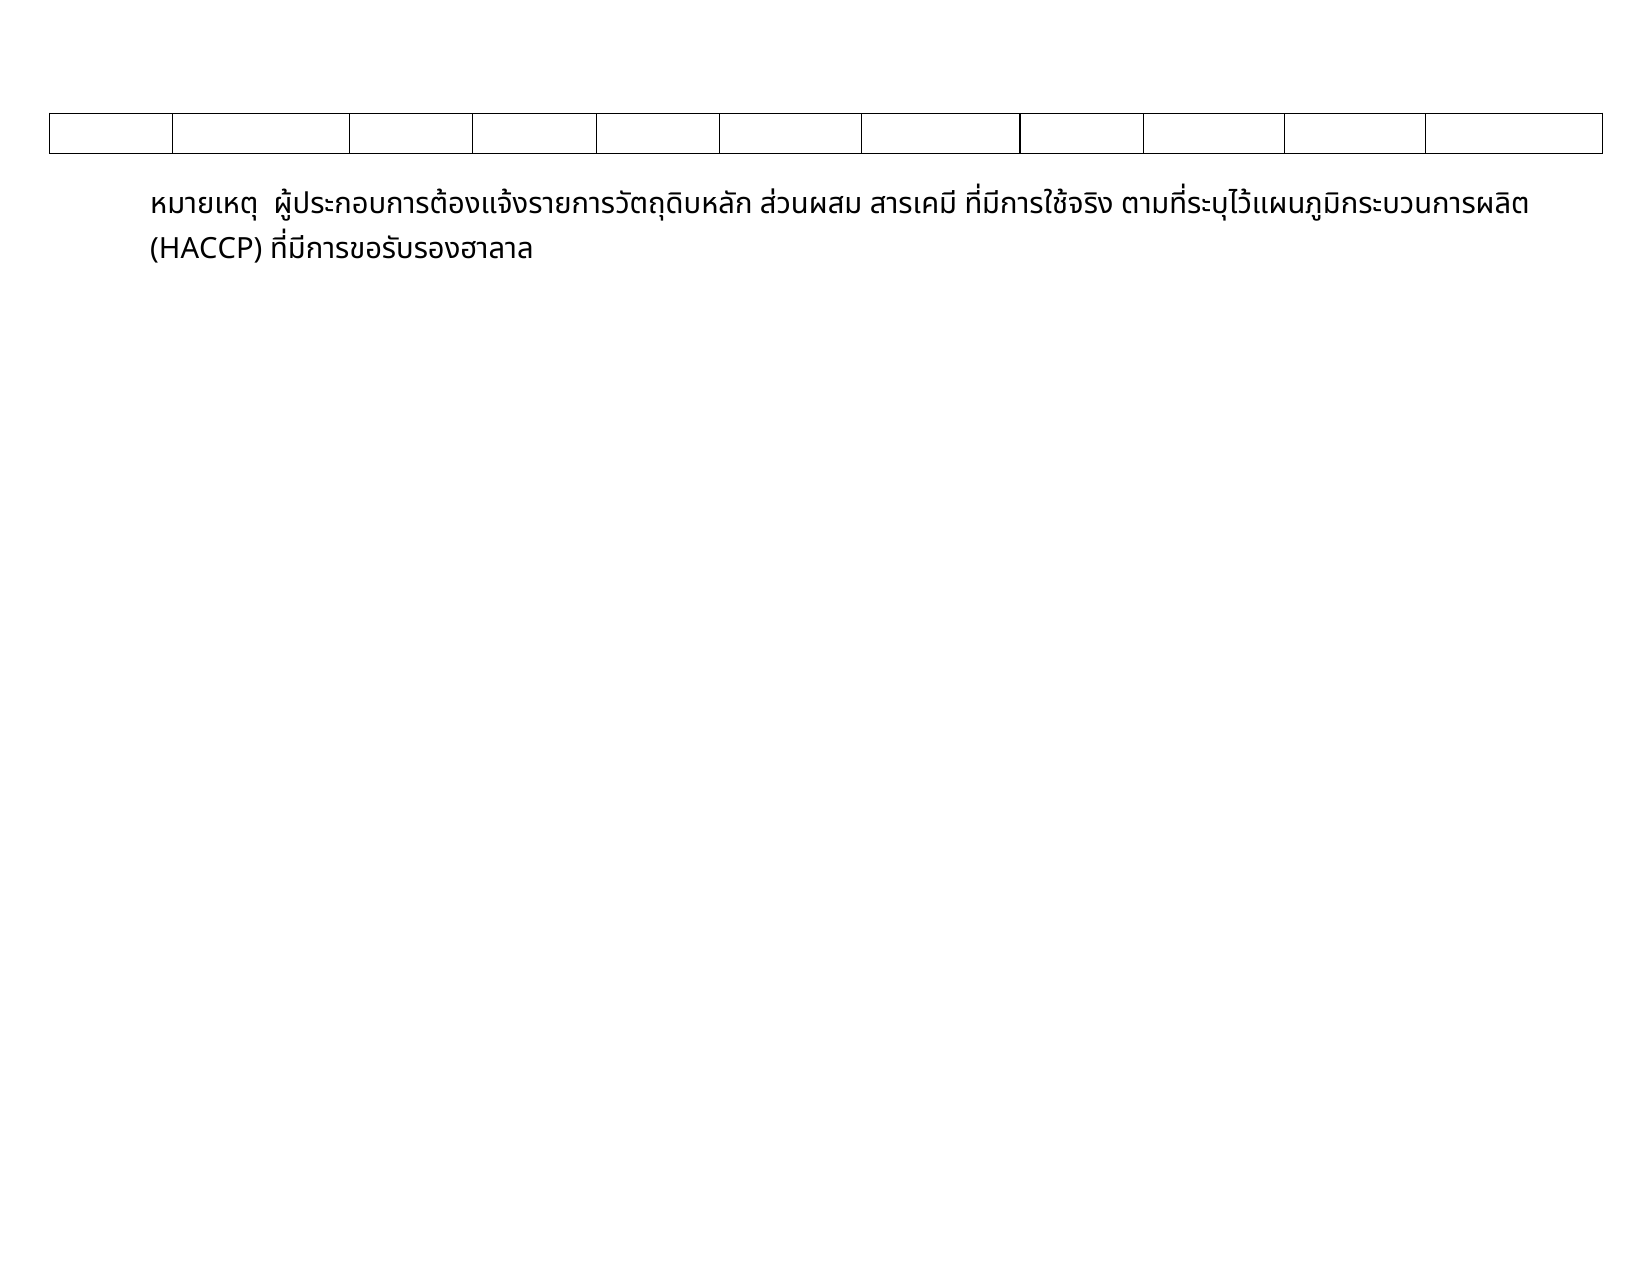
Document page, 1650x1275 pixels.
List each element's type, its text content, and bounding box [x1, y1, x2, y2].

table_cell [597, 114, 719, 153]
table_cell [473, 114, 596, 153]
table_cell [862, 114, 1019, 153]
table_cell [720, 114, 861, 153]
table_cell [350, 114, 472, 153]
table_cell [1426, 114, 1602, 153]
table_cell [1021, 114, 1143, 153]
text หมายเหตุ ผู้ประกอบการต้องแจ้งรายการวัตถุดิบหลัก ส่วนผสม สารเคมี ที่มีการใช้จริง ตามที่ระบุไว้แผนภูมิกระบวนการผลิต (HACCP) ที่มีการขอรับรองฮาลาล [150, 183, 1537, 271]
table_cell [1285, 114, 1425, 153]
table_cell [173, 114, 349, 153]
table_cell [1144, 114, 1284, 153]
table_cell [50, 114, 172, 153]
